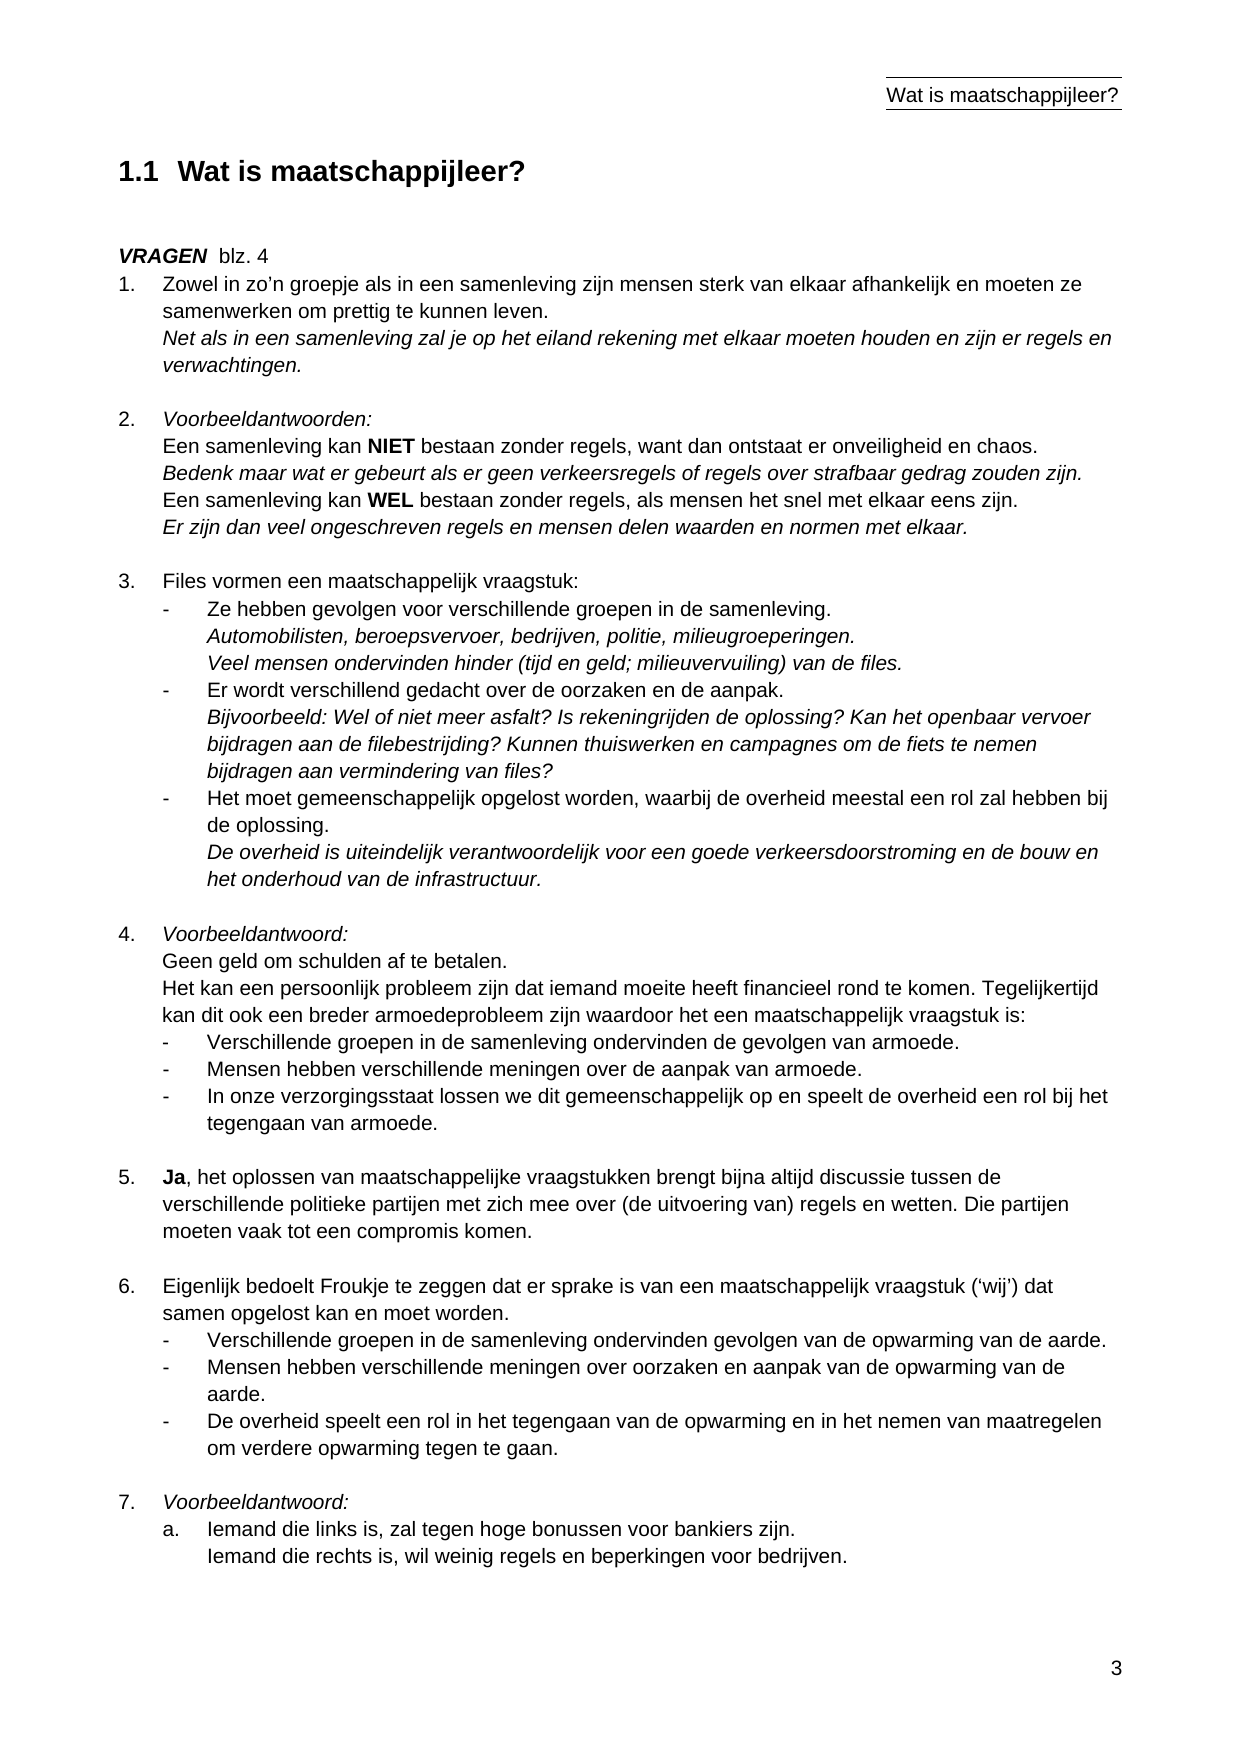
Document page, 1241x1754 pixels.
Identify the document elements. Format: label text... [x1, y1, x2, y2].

text - De overheid speelt een rol in het tegengaan van de opwarming en in het nemen van maatregelen om verdere opwarming tegen te gaan. [162, 1406, 1122, 1460]
text VRAGEN blz. 4 [118, 241, 1122, 268]
subtitle 1.1 Wat is maatschappijleer? [118, 153, 1122, 187]
text 3. Files vormen een maatschappelijk vraagstuk: [118, 566, 1122, 593]
text Bedenk maar wat er gebeurt als er geen verkeersregels of regels over strafbaar gedrag zouden zijn. Een samenleving kan WEL bestaan zonder regels, als mensen het snel met elkaar eens zijn. [162, 458, 1122, 512]
text - Het moet gemeenschappelijk opgelost worden, waarbij de overheid meestal een rol zal hebben bij de oplossing. [162, 783, 1122, 837]
text - Mensen hebben verschillende meningen over de aanpak van armoede. [162, 1054, 1122, 1081]
text - Verschillende groepen in de samenleving ondervinden gevolgen van de opwarming van de aarde. [162, 1324, 1122, 1352]
text 4. Voorbeeldantwoord: Geen geld om schulden af te betalen. [118, 918, 1122, 972]
text Veel mensen ondervinden hinder (tijd en geld; milieuvervuiling) van de files. [207, 647, 1122, 674]
text 6. Eigenlijk bedoelt Froukje te zeggen dat er sprake is van een maatschappelijk vraagstuk (‘wij’) dat samen opgelost kan en moet worden. [118, 1270, 1122, 1324]
text a. Iemand die links is, zal tegen hoge bonussen voor bankiers zijn. [162, 1514, 1122, 1541]
text De overheid is uiteindelijk verantwoordelijk voor een goede verkeersdoorstroming en de bouw en het onderhoud van de infrastructuur. [207, 837, 1122, 891]
text 7. Voorbeeldantwoord: [118, 1487, 1122, 1514]
text 2. Voorbeeldantwoorden: [118, 404, 1122, 431]
text Iemand die rechts is, wil weinig regels en beperkingen voor bedrijven. [207, 1541, 1122, 1568]
text Net als in een samenleving zal je op het eiland rekening met elkaar moeten houden en zijn er regels en verwachtingen. [162, 322, 1122, 377]
text Bijvoorbeeld: Wel of niet meer asfalt? Is rekeningrijden de oplossing? Kan het openbaar vervoer bijdragen aan de filebestrijding? Kunnen thuiswerken en campagnes om de fiets te nemen bijdragen aan vermindering van files? [207, 702, 1122, 783]
text 5. Ja, het oplossen van maatschappelijke vraagstukken brengt bijna altijd discussie tussen de verschillende politieke partijen met zich mee over (de uitvoering van) regels en wetten. Die partijen moeten vaak tot een compromis komen. [118, 1162, 1122, 1243]
text Er zijn dan veel ongeschreven regels en mensen delen waarden en normen met elkaar. [162, 512, 1122, 539]
text Het kan een persoonlijk probleem zijn dat iemand moeite heeft financieel rond te komen. Tegelijkertijd kan dit ook een breder armoedeprobleem zijn waardoor het een maatschappelijk vraagstuk is: - Verschillende groepen in de samenleving ondervinden de gevolgen van armoede. [162, 972, 1122, 1054]
text - In onze verzorgingsstaat lossen we dit gemeenschappelijk op en speelt de overheid een rol bij het tegengaan van armoede. [162, 1081, 1122, 1135]
text 1. Zowel in zo’n groepje als in een samenleving zijn mensen sterk van elkaar afhankelijk en moeten ze samenwerken om prettig te kunnen leven. [118, 268, 1122, 322]
text - Ze hebben gevolgen voor verschillende groepen in de samenleving. [162, 593, 1122, 620]
text Automobilisten, beroepsvervoer, bedrijven, politie, milieugroeperingen. [207, 620, 1122, 647]
text - Er wordt verschillend gedacht over de oorzaken en de aanpak. [162, 674, 1122, 702]
text Een samenleving kan NIET bestaan zonder regels, want dan ontstaat er onveiligheid en chaos. [162, 431, 1122, 458]
text - Mensen hebben verschillende meningen over oorzaken en aanpak van de opwarming van de aarde. [162, 1352, 1122, 1406]
